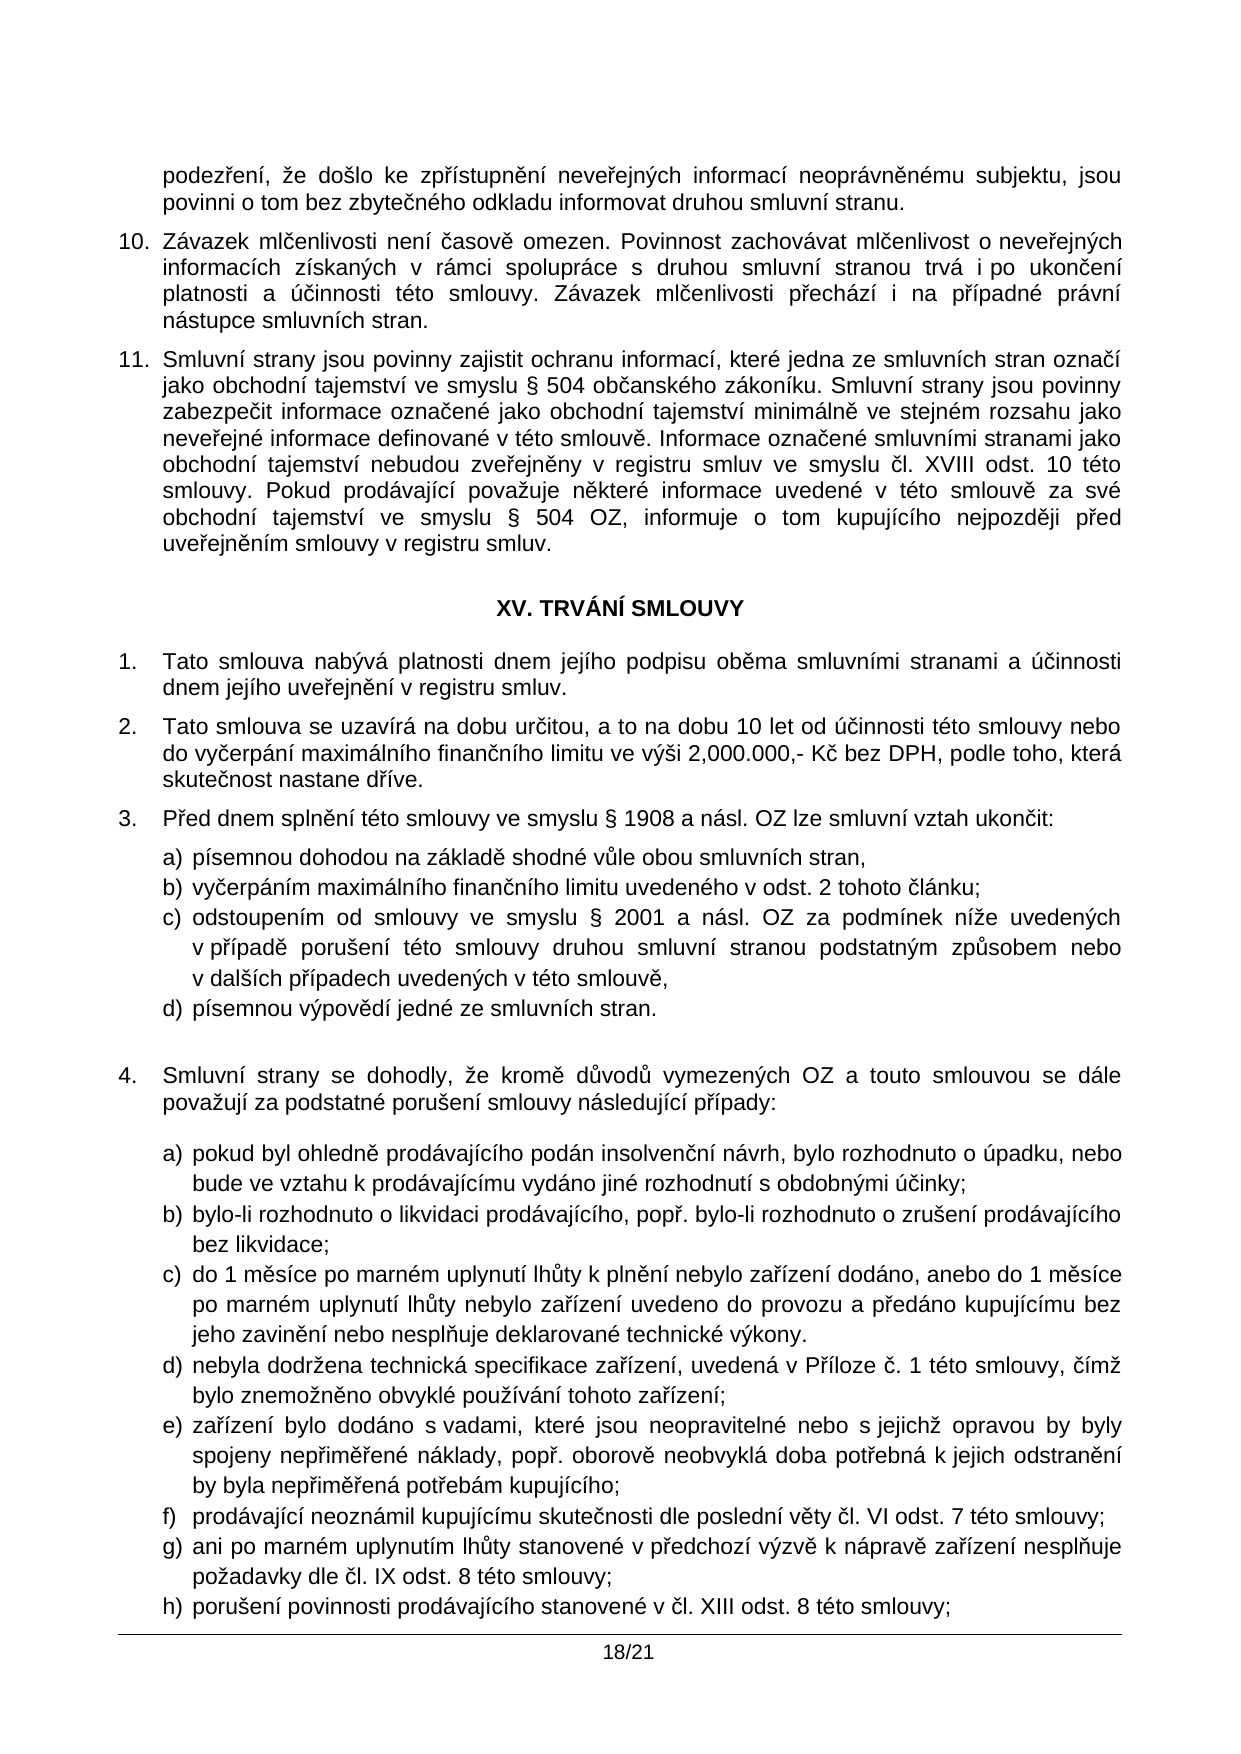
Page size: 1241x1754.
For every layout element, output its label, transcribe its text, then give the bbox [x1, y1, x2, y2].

list prodávající neoznámil kupujícímu skutečnosti dle poslední věty čl. VI odst. 7 této smlouvy; [162, 1503, 1122, 1529]
list ani po marném uplynutím lhůty stanovené v předchozí výzvě k nápravě zařízení nesplňuje požadavky dle čl. IX odst. 8 této smlouvy; [162, 1533, 1122, 1589]
list písemnou dohodou na základě shodné vůle obou smluvních stran, [162, 844, 1122, 870]
list bylo-li rozhodnuto o likvidaci prodávajícího, popř. bylo-li rozhodnuto o zrušení prodávajícího bez likvidace; [162, 1201, 1122, 1257]
list zařízení bylo dodáno s vadami, které jsou neopravitelné nebo s jejichž opravou by byly spojeny nepřiměřené náklady, popř. oborově neobvyklá doba potřebná k jejich odstranění by byla nepřiměřená potřebám kupujícího; [162, 1412, 1122, 1499]
list pokud byl ohledně prodávajícího podán insolvenční návrh, bylo rozhodnuto o úpadku, nebo bude ve vztahu k prodávajícímu vydáno jiné rozhodnutí s obdobnými účinky; [162, 1140, 1122, 1197]
list Smluvní strany se dohodly, že kromě důvodů vymezených OZ a touto smlouvou se dále považují za podstatné porušení smlouvy následující případy: [118, 1062, 1122, 1115]
list nebyla dodržena technická specifikace zařízení, uvedená v Příloze č. 1 této smlouvy, čímž bylo znemožněno obvyklé používání tohoto zařízení; [162, 1352, 1122, 1408]
list odstoupením od smlouvy ve smyslu § 2001 a násl. OZ za podmínek níže uvedených v případě porušení této smlouvy druhou smluvní stranou podstatným způsobem nebo v dalších případech uvedených v této smlouvě, [162, 904, 1122, 991]
text XV. TRVÁNÍ SMLOUVY [118, 595, 1122, 622]
list vyčerpáním maximálního finančního limitu uvedeného v odst. 2 tohoto článku; [162, 874, 1122, 900]
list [118, 162, 1122, 215]
list Tato smlouva nabývá platnosti dnem jejího podpisu oběma smluvními stranami a účinnosti dnem jejího uveřejnění v registru smluv. [118, 648, 1122, 701]
list porušení povinnosti prodávajícího stanovené v čl. XIII odst. 8 této smlouvy; [162, 1593, 1122, 1619]
list Závazek mlčenlivosti není časově omezen. Povinnost zachovávat mlčenlivost o neveřejných informacích získaných v rámci spolupráce s druhou smluvní stranou trvá i po ukončení platnosti a účinnosti této smlouvy. Závazek mlčenlivosti přechází i na případné právní nástupce smluvních stran. [118, 228, 1122, 333]
list písemnou výpovědí jedné ze smluvních stran. [162, 995, 1122, 1021]
list Před dnem splnění této smlouvy ve smyslu § 1908 a násl. OZ lze smluvní vztah ukončit: [118, 805, 1122, 831]
list do 1 měsíce po marném uplynutí lhůty k plnění nebylo zařízení dodáno, anebo do 1 měsíce po marném uplynutí lhůty nebylo zařízení uvedeno do provozu a předáno kupujícímu bez jeho zavinění nebo nesplňuje deklarované technické výkony. [162, 1261, 1122, 1348]
list Tato smlouva se uzavírá na dobu určitou, a to na dobu 10 let od účinnosti této smlouvy nebo do vyčerpání maximálního finančního limitu ve výši 2,000.000,- Kč bez DPH, podle toho, která skutečnost nastane dříve. [118, 713, 1122, 792]
list Smluvní strany jsou povinny zajistit ochranu informací, které jedna ze smluvních stran označí jako obchodní tajemství ve smyslu § 504 občanského zákoníku. Smluvní strany jsou povinny zabezpečit informace označené jako obchodní tajemství minimálně ve stejném rozsahu jako neveřejné informace definované v této smlouvě. Informace označené smluvními stranami jako obchodní tajemství nebudou zveřejněny v registru smluv ve smyslu čl. XVIII odst. 10 této smlouvy. Pokud prodávající považuje některé informace uvedené v této smlouvě za své obchodní tajemství ve smyslu § 504 OZ, informuje o tom kupujícího nejpozději před uveřejněním smlouvy v registru smluv. [118, 346, 1122, 556]
